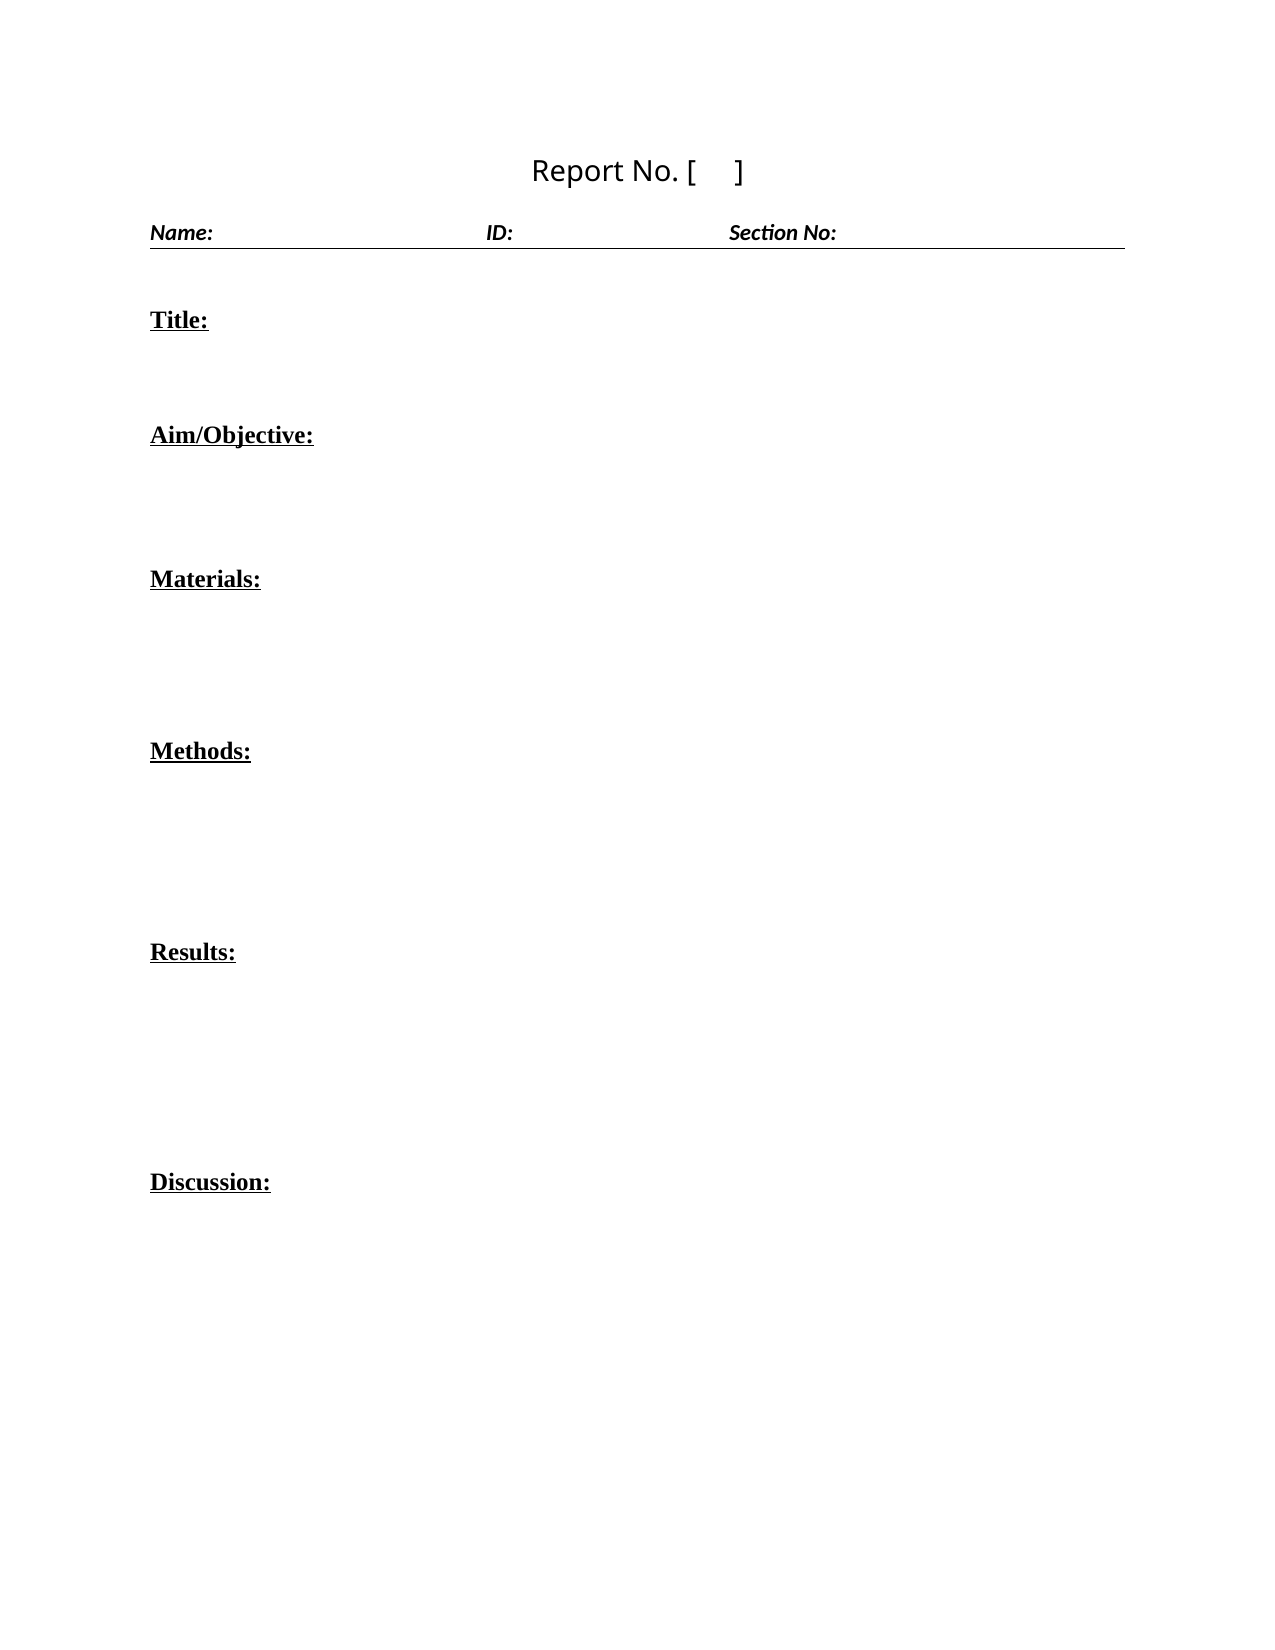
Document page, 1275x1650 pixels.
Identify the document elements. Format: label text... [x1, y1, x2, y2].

text Report No. [ ] [150, 150, 1125, 190]
text Materials: [150, 564, 1125, 592]
text Results: [150, 937, 1125, 965]
text Title: [150, 305, 1125, 334]
text Aim/Objective: [150, 420, 1125, 449]
text Discussion: [150, 1167, 1125, 1195]
text Name: ID: Section No: [150, 218, 1125, 248]
text Methods: [150, 736, 1125, 765]
